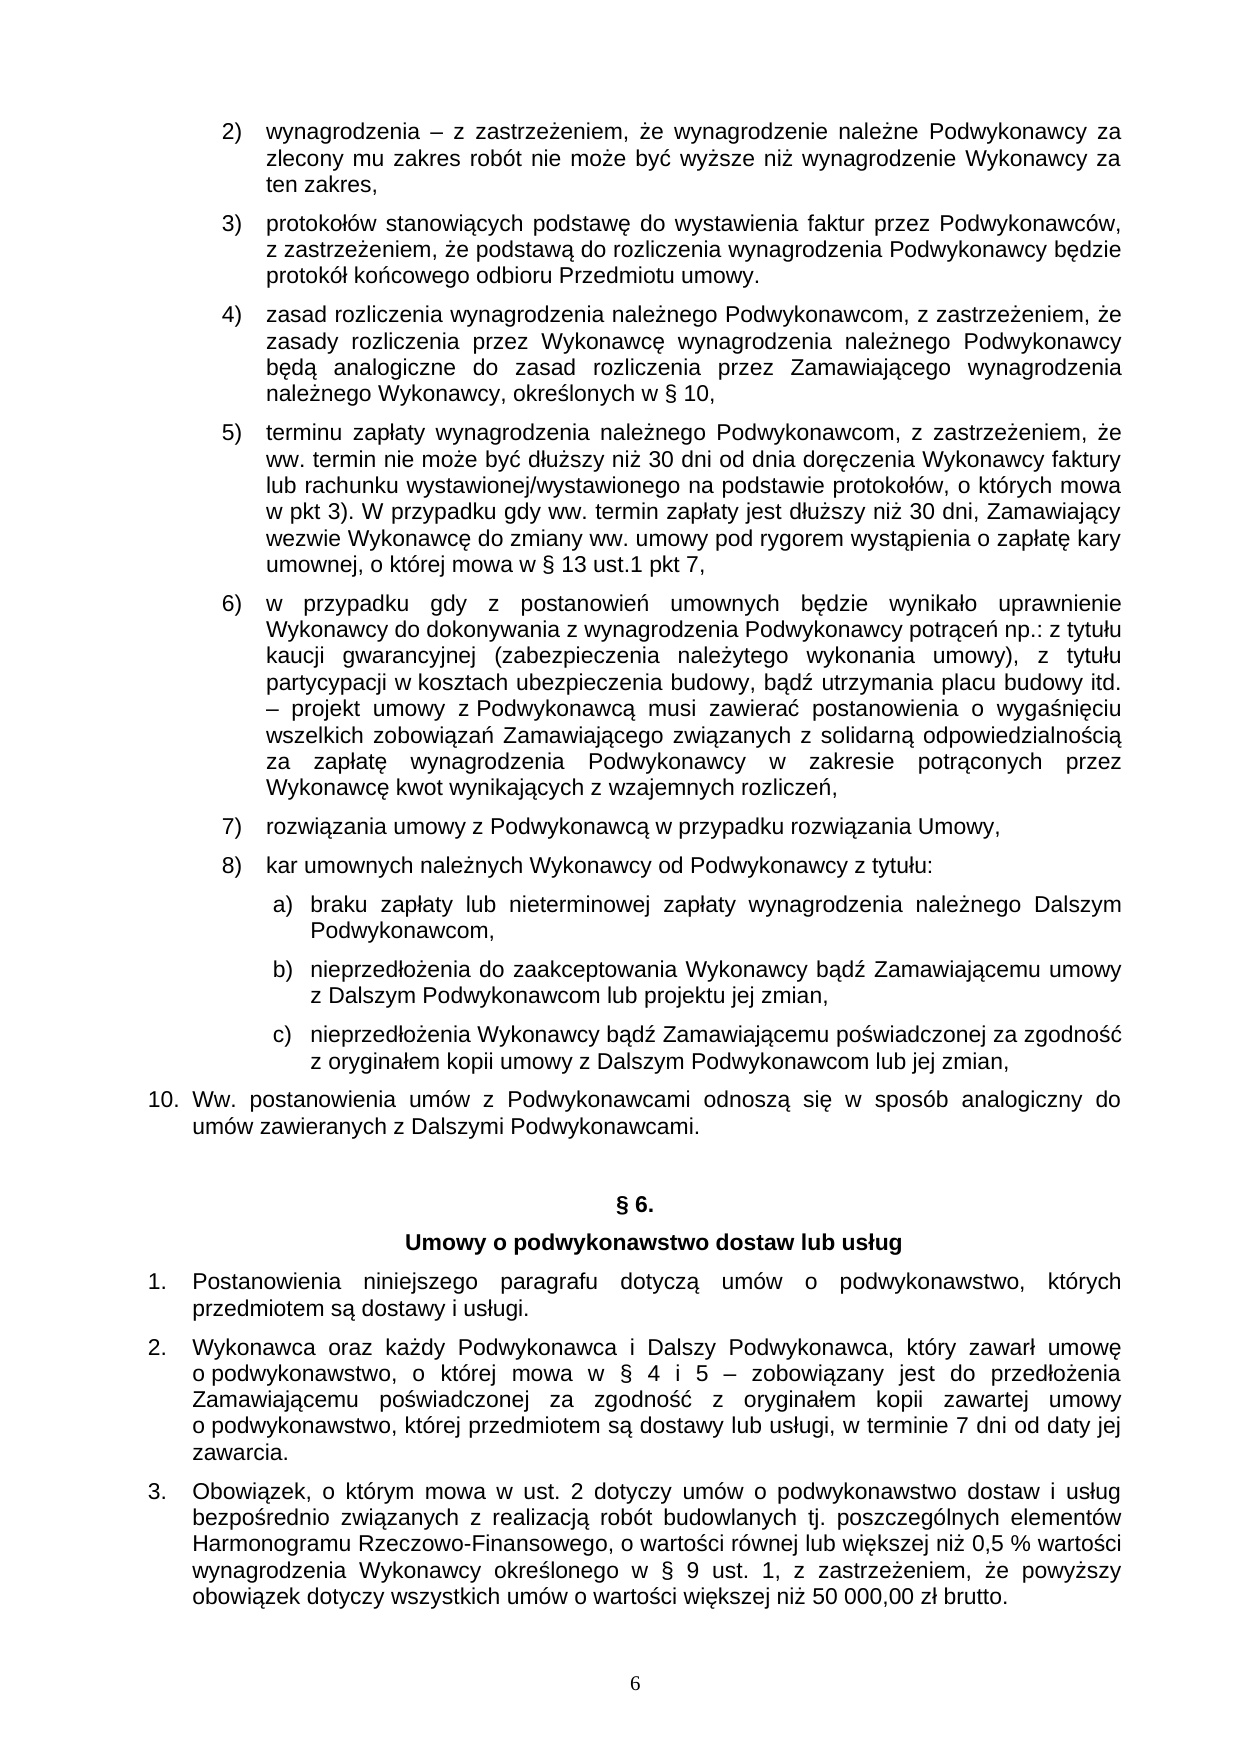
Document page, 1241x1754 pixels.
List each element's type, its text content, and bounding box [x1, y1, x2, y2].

list zasad rozliczenia wynagrodzenia należnego Podwykonawcom, z zastrzeżeniem, że zasady rozliczenia przez Wykonawcę wynagrodzenia należnego Podwykonawcy będą analogiczne do zasad rozliczenia przez Zamawiającego wynagrodzenia należnego Wykonawcy, określonych w § 10, [222, 301, 1122, 407]
list kar umownych należnych Wykonawcy od Podwykonawcy z tytułu: [222, 852, 1122, 878]
text Umowy o podwykonawstwo dostaw lub usług [186, 1229, 1122, 1256]
list Wykonawca oraz każdy Podwykonawca i Dalszy Podwykonawca, który zawarł umowę o podwykonawstwo, o której mowa w § 4 i 5 – zobowiązany jest do przedłożenia Zamawiającemu poświadczonej za zgodność z oryginałem kopii zawartej umowy o podwykonawstwo, której przedmiotem są dostawy lub usługi, w terminie 7 dni od daty jej zawarcia. [148, 1333, 1122, 1465]
list w przypadku gdy z postanowień umownych będzie wynikało uprawnienie Wykonawcy do dokonywania z wynagrodzenia Podwykonawcy potrąceń np.: z tytułu kaucji gwarancyjnej (zabezpieczenia należytego wykonania umowy), z tytułu partycypacji w kosztach ubezpieczenia budowy, bądź utrzymania placu budowy itd. – projekt umowy z Podwykonawcą musi zawierać postanowienia o wygaśnięciu wszelkich zobowiązań Zamawiającego związanych z solidarną odpowiedzialnością za zapłatę wynagrodzenia Podwykonawcy w zakresie potrąconych przez Wykonawcę kwot wynikających z wzajemnych rozliczeń, [222, 590, 1122, 801]
list braku zapłaty lub nieterminowej zapłaty wynagrodzenia należnego Dalszym Podwykonawcom, [273, 891, 1122, 943]
list protokołów stanowiących podstawę do wystawienia faktur przez Podwykonawców, z zastrzeżeniem, że podstawą do rozliczenia wynagrodzenia Podwykonawcy będzie protokół końcowego odbioru Przedmiotu umowy. [222, 210, 1122, 289]
list nieprzedłożenia Wykonawcy bądź Zamawiającemu poświadczonej za zgodność z oryginałem kopii umowy z Dalszym Podwykonawcom lub jej zmian, [273, 1021, 1122, 1074]
list Obowiązek, o którym mowa w ust. 2 dotyczy umów o podwykonawstwo dostaw i usług bezpośrednio związanych z realizacją robót budowlanych tj. poszczególnych elementów Harmonogramu Rzeczowo-Finansowego, o wartości równej lub większej niż 0,5 % wartości wynagrodzenia Wykonawcy określonego w § 9 ust. 1, z zastrzeżeniem, że powyższy obowiązek dotyczy wszystkich umów o wartości większej niż 50 000,00 zł brutto. [148, 1478, 1122, 1609]
list nieprzedłożenia do zaakceptowania Wykonawcy bądź Zamawiającemu umowy z Dalszym Podwykonawcom lub projektu jej zmian, [273, 956, 1122, 1009]
list wynagrodzenia – z zastrzeżeniem, że wynagrodzenie należne Podwykonawcy za zlecony mu zakres robót nie może być wyższe niż wynagrodzenie Wykonawcy za ten zakres, [222, 118, 1122, 197]
list Ww. postanowienia umów z Podwykonawcami odnoszą się w sposób analogiczny do umów zawieranych z Dalszymi Podwykonawcami. [148, 1086, 1122, 1139]
list Postanowienia niniejszego paragrafu dotyczą umów o podwykonawstwo, których przedmiotem są dostawy i usługi. [148, 1268, 1122, 1321]
list terminu zapłaty wynagrodzenia należnego Podwykonawcom, z zastrzeżeniem, że ww. termin nie może być dłuższy niż 30 dni od dnia doręczenia Wykonawcy faktury lub rachunku wystawionej/wystawionego na podstawie protokołów, o których mowa w pkt 3). W przypadku gdy ww. termin zapłaty jest dłuższy niż 30 dni, Zamawiający wezwie Wykonawcę do zmiany ww. umowy pod rygorem wystąpienia o zapłatę kary umownej, o której mowa w § 13 ust.1 pkt 7, [222, 419, 1122, 577]
list rozwiązania umowy z Podwykonawcą w przypadku rozwiązania Umowy, [222, 813, 1122, 839]
text § 6. [148, 1191, 1122, 1217]
